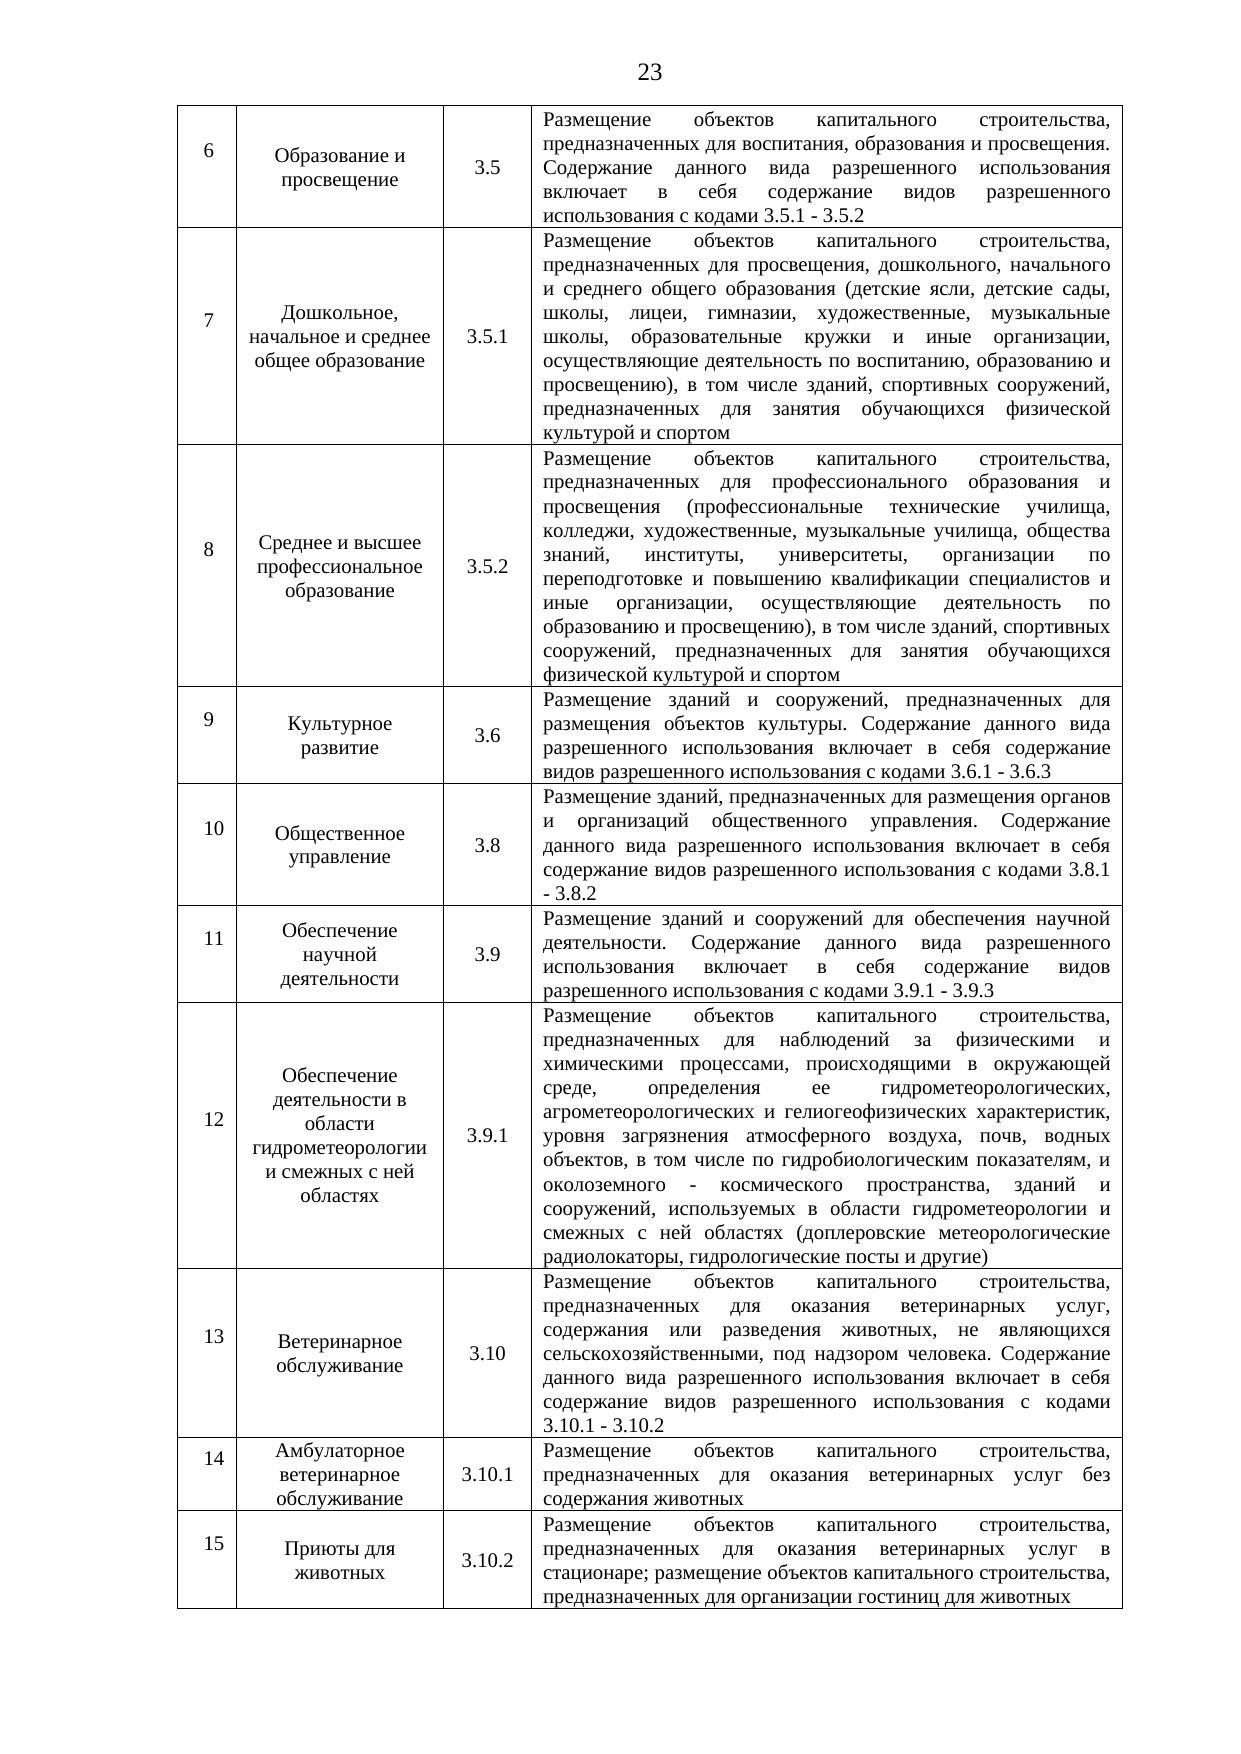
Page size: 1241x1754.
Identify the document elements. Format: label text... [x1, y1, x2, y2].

table_cell Культурное развитие [237, 687, 443, 783]
table_cell 3.5.1 [444, 228, 531, 444]
table_cell Размещение зданий и сооружений для обеспечения научной деятельности. Содержание данного вида разрешенного использования включает в себя содержание видов разрешенного использования с кодами 3.9.1 - 3.9.3 [532, 906, 1122, 1002]
table_cell [178, 1511, 236, 1608]
table_cell [178, 228, 236, 444]
table_cell Амбулаторное ветеринарное обслуживание [237, 1438, 443, 1510]
table_cell Дошкольное, начальное и среднее общее образование [237, 228, 443, 444]
table_cell 3.10.2 [444, 1511, 531, 1608]
table_cell 3.10.1 [444, 1438, 531, 1510]
table_cell Размещение объектов капитального строительства, предназначенных для оказания ветеринарных услуг, содержания или разведения животных, не являющихся сельскохозяйственными, под надзором человека. Содержание данного вида разрешенного использования включает в себя содержание видов разрешенного использования с кодами 3.10.1 - 3.10.2 [532, 1269, 1122, 1437]
table_cell 3.6 [444, 687, 531, 783]
table_cell Обеспечение деятельности в области гидрометеорологии и смежных с ней областях [237, 1003, 443, 1268]
table_cell Размещение зданий и сооружений, предназначенных для размещения объектов культуры. Содержание данного вида разрешенного использования включает в себя содержание видов разрешенного использования с кодами 3.6.1 - 3.6.3 [532, 687, 1122, 783]
table_cell [178, 687, 236, 783]
table_cell 3.9 [444, 906, 531, 1002]
table_cell Обеспечение научной деятельности [237, 906, 443, 1002]
table_cell Общественное управление [237, 784, 443, 905]
table_cell [178, 1269, 236, 1437]
table_cell Размещение объектов капитального строительства, предназначенных для воспитания, образования и просвещения. Содержание данного вида разрешенного использования включает в себя содержание видов разрешенного использования с кодами 3.5.1 - 3.5.2 [532, 106, 1122, 227]
table_cell Размещение объектов капитального строительства, предназначенных для наблюдений за физическими и химическими процессами, происходящими в окружающей среде, определения ее гидрометеорологических, агрометеорологических и гелиогеофизических характеристик, уровня загрязнения атмосферного воздуха, почв, водных объектов, в том числе по гидробиологическим показателям, и околоземного - космического пространства, зданий и сооружений, используемых в области гидрометеорологии и смежных с ней областях (доплеровские метеорологические радиолокаторы, гидрологические посты и другие) [532, 1003, 1122, 1268]
table_cell [178, 1438, 236, 1510]
table_cell [178, 445, 236, 686]
table_cell Среднее и высшее профессиональное образование [237, 445, 443, 686]
table_cell 3.8 [444, 784, 531, 905]
table_cell Ветеринарное обслуживание [237, 1269, 443, 1437]
table_cell 3.10 [444, 1269, 531, 1437]
table_cell Размещение объектов капитального строительства, предназначенных для оказания ветеринарных услуг в стационаре; размещение объектов капитального строительства, предназначенных для организации гостиниц для животных [532, 1511, 1122, 1608]
table_cell Размещение зданий, предназначенных для размещения органов и организаций общественного управления. Содержание данного вида разрешенного использования включает в себя содержание видов разрешенного использования с кодами 3.8.1 - 3.8.2 [532, 784, 1122, 905]
table_cell Размещение объектов капитального строительства, предназначенных для оказания ветеринарных услуг без содержания животных [532, 1438, 1122, 1510]
table_cell [178, 906, 236, 1002]
table_cell [178, 1003, 236, 1268]
table_cell [178, 106, 236, 227]
table_cell 3.5.2 [444, 445, 531, 686]
table_cell Размещение объектов капитального строительства, предназначенных для просвещения, дошкольного, начального и среднего общего образования (детские ясли, детские сады, школы, лицеи, гимназии, художественные, музыкальные школы, образовательные кружки и иные организации, осуществляющие деятельность по воспитанию, образованию и просвещению), в том числе зданий, спортивных сооружений, предназначенных для занятия обучающихся физической культурой и спортом [532, 228, 1122, 444]
table_cell 3.5 [444, 106, 531, 227]
table_cell 3.9.1 [444, 1003, 531, 1268]
table_cell Размещение объектов капитального строительства, предназначенных для профессионального образования и просвещения (профессиональные технические училища, колледжи, художественные, музыкальные училища, общества знаний, институты, университеты, организации по переподготовке и повышению квалификации специалистов и иные организации, осуществляющие деятельность по образованию и просвещению), в том числе зданий, спортивных сооружений, предназначенных для занятия обучающихся физической культурой и спортом [532, 445, 1122, 686]
table_cell Образование и просвещение [237, 106, 443, 227]
table_cell Приюты для животных [237, 1511, 443, 1608]
table_cell [178, 784, 236, 905]
